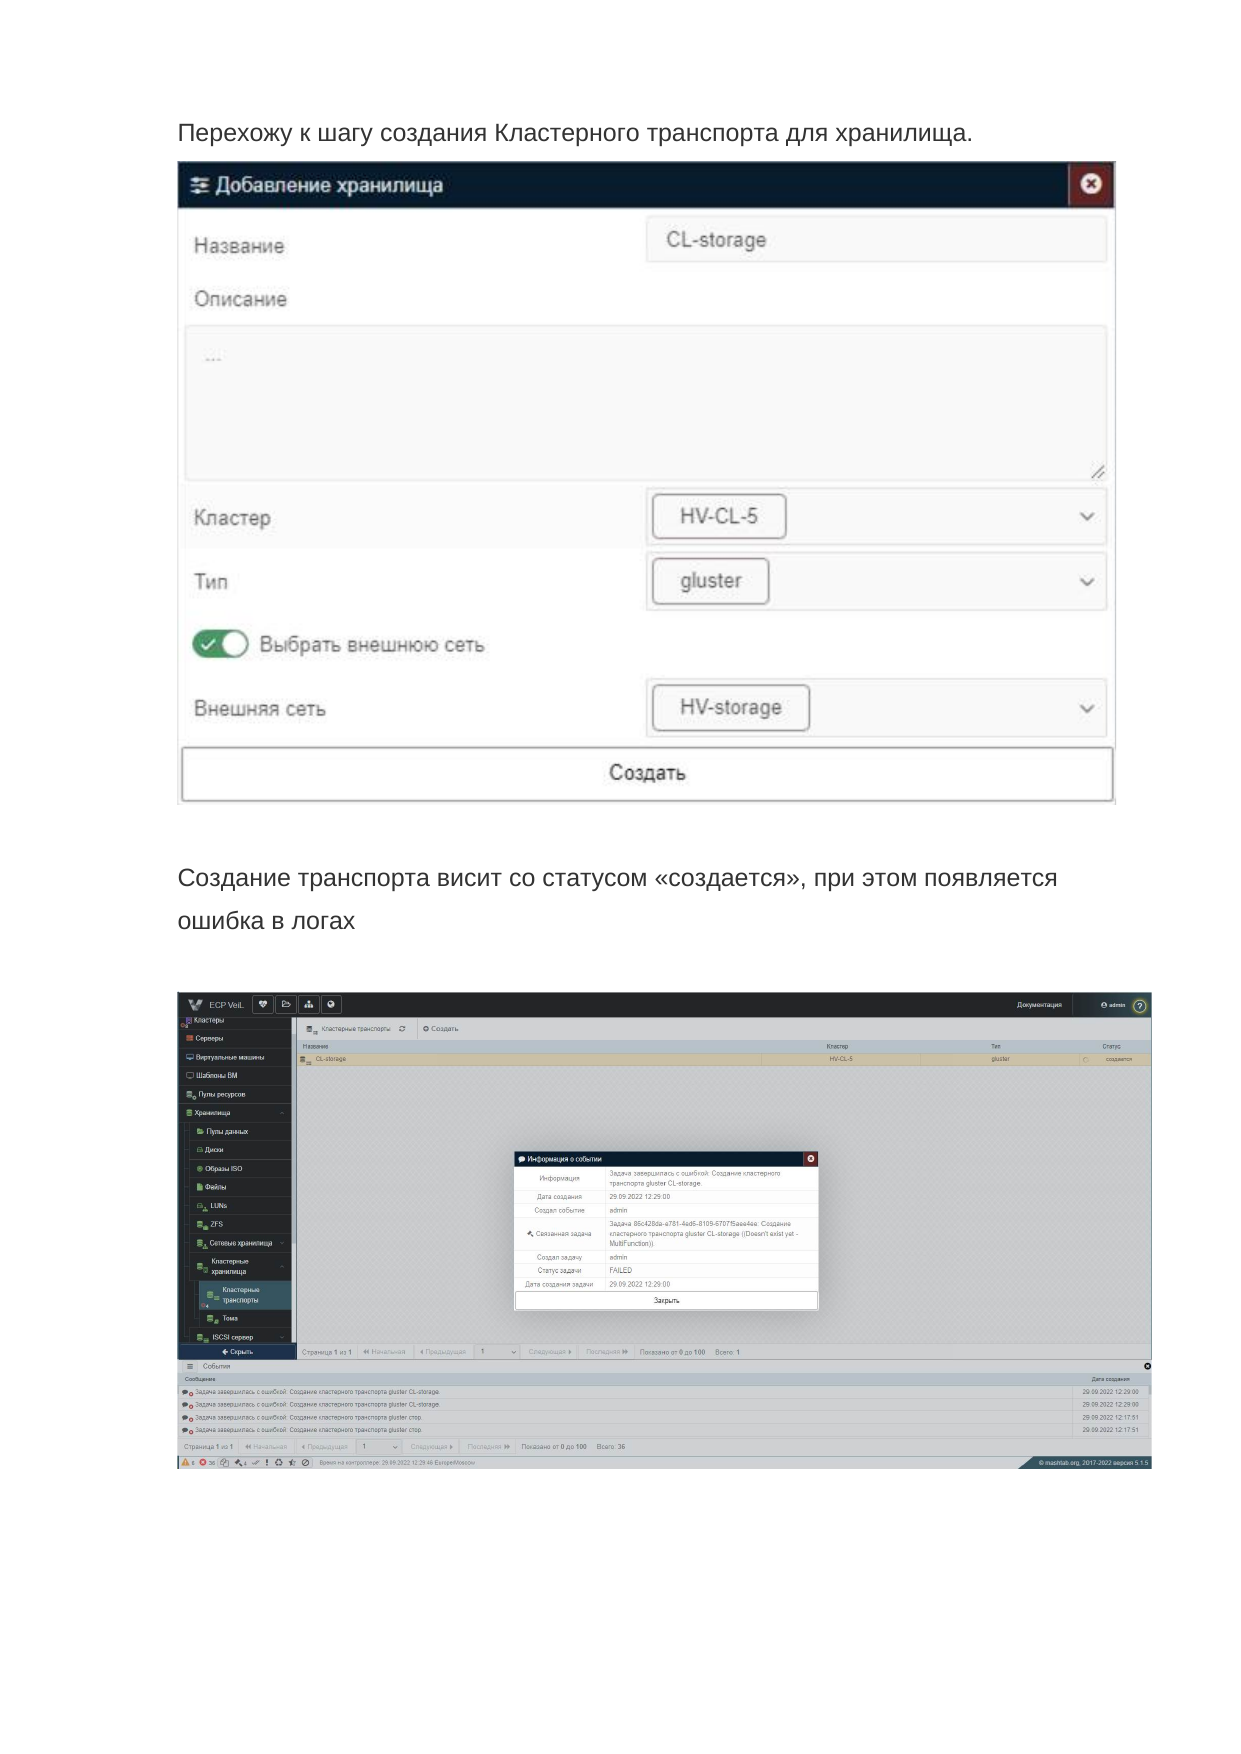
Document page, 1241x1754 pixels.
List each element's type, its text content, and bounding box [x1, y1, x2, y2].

picture [177, 991, 1152, 1469]
picture [177, 161, 1117, 805]
text Создание транспорта висит со статусом «создается», при этом появляется ошибка в логах [177, 862, 1152, 934]
